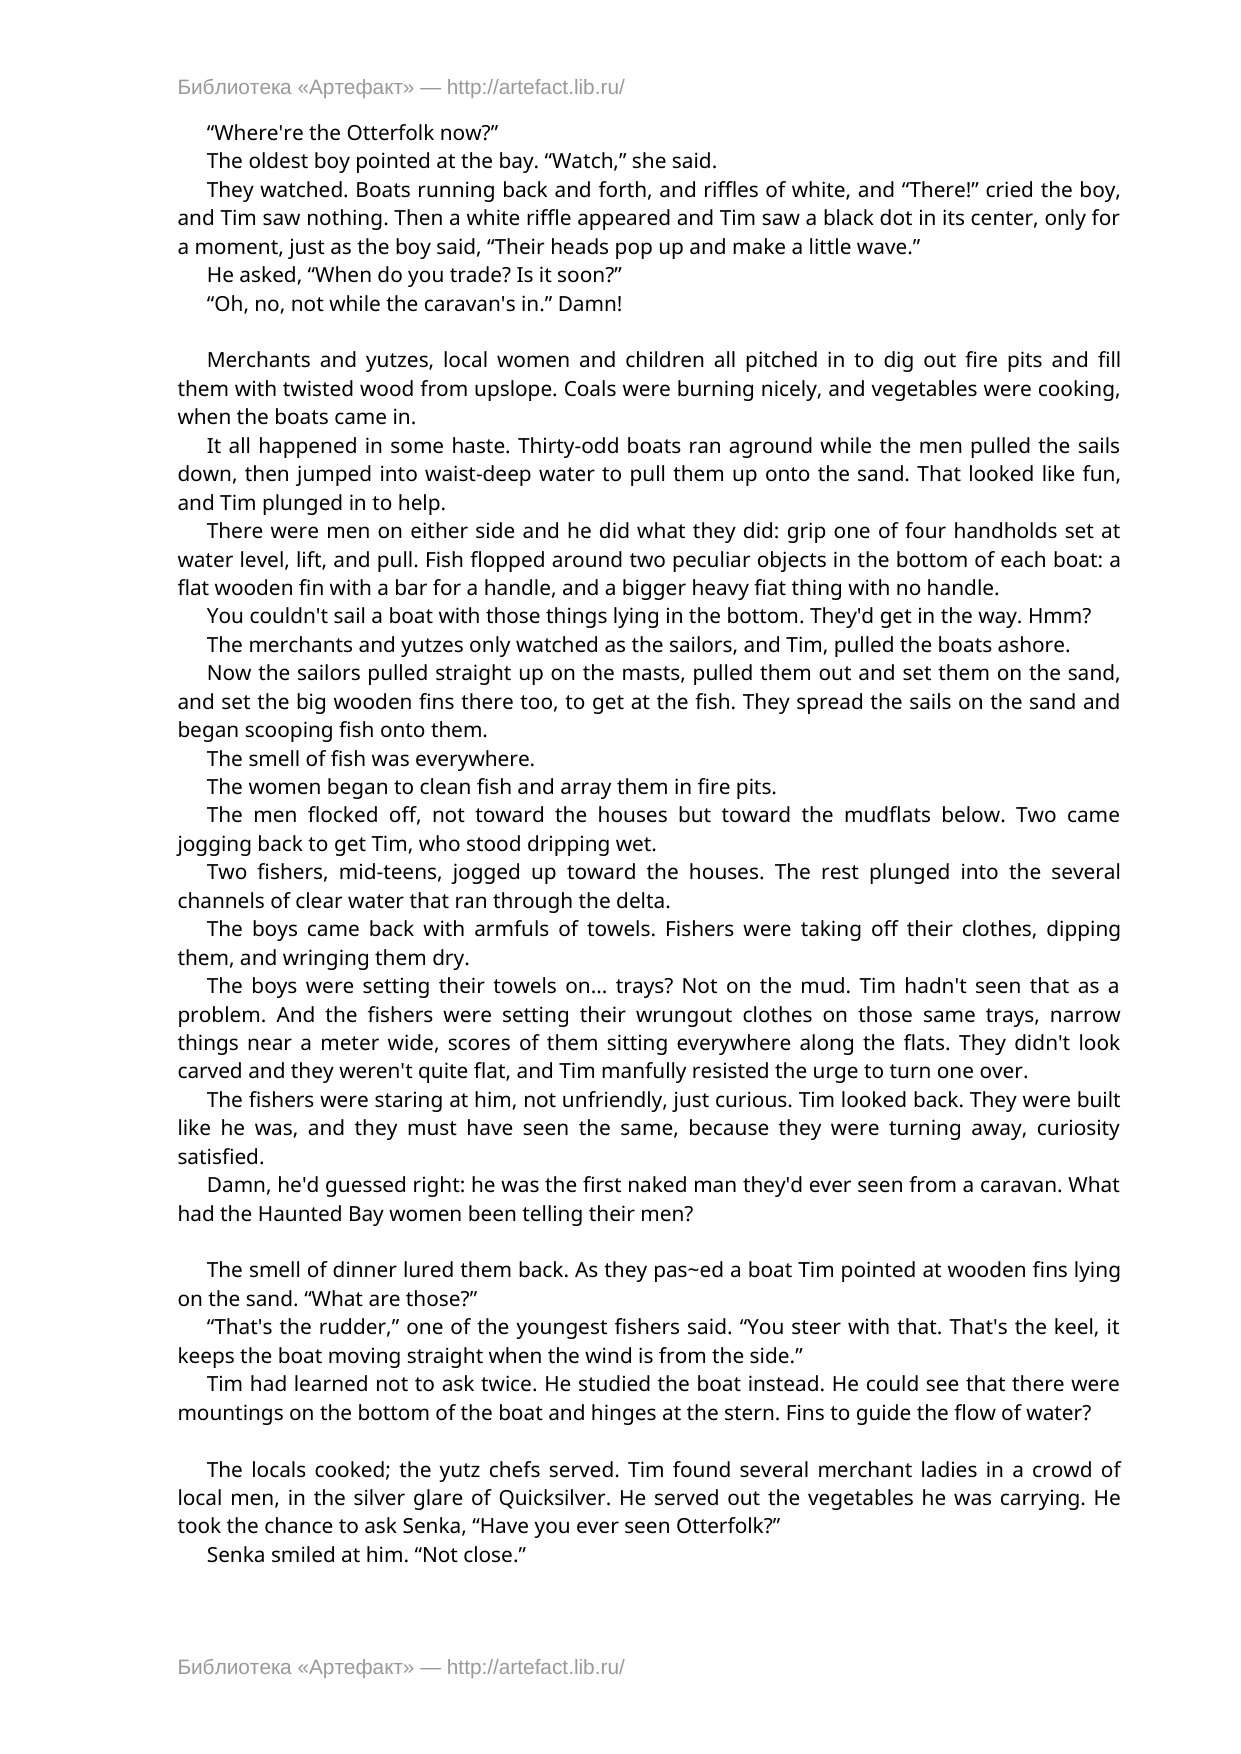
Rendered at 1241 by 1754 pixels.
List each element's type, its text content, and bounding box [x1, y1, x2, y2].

text Merchants and yutzes, local women and children all pitched in to dig out fire pits and fill them with twisted wood from upslope. Coals were burning nicely, and vegetables were cooking, when the boats came in. [177, 346, 1122, 431]
text It all happened in some haste. Thirty-odd boats ran aground while the men pulled the sails down, then jumped into waist-deep water to pull them up onto the sand. That looked like fun, and Tim plunged in to help. [177, 431, 1122, 516]
text Senka smiled at him. “Not close.” [177, 1540, 1122, 1568]
text The men flocked off, not toward the houses but toward the mudflats below. Two came jogging back to get Tim, who stood dripping wet. [177, 801, 1122, 857]
text The merchants and yutzes only watched as the sailors, and Tim, pulled the boats ashore. [177, 630, 1122, 658]
text The boys were setting their towels on... trays? Not on the mud. Tim hadn't seen that as a problem. And the fishers were setting their wrungout clothes on those same trays, narrow things near a meter wide, scores of them sitting everywhere along the flats. They didn't look carved and they weren't quite flat, and Tim manfully resisted the urge to turn one over. [177, 971, 1122, 1085]
text The smell of fish was everywhere. [177, 744, 1122, 772]
text The oldest boy pointed at the bay. “Watch,” she said. [177, 147, 1122, 175]
text The fishers were staring at him, not unfriendly, just curious. Tim looked back. They were built like he was, and they must have seen the same, because they were turning away, curiosity satisfied. [177, 1085, 1122, 1170]
text The smell of dinner lured them back. As they pas~ed a boat Tim pointed at wooden fins lying on the sand. “What are those?” [177, 1256, 1122, 1312]
text The women began to clean fish and array them in fire pits. [177, 772, 1122, 801]
text You couldn't sail a boat with those things lying in the bottom. They'd get in the way. Hmm? [177, 602, 1122, 630]
text Two fishers, mid-teens, jogged up toward the houses. The rest plunged into the several channels of clear water that ran through the delta. [177, 857, 1122, 914]
text Tim had learned not to ask twice. He studied the boat instead. He could see that there were mountings on the bottom of the boat and hinges at the stern. Fins to guide the flow of water? [177, 1369, 1122, 1426]
text He asked, “When do you trade? Is it soon?” [177, 260, 1122, 289]
text “Oh, no, not while the caravan's in.” Damn! [177, 289, 1122, 317]
text Now the sailors pulled straight up on the masts, pulled them out and set them on the sand, and set the big wooden fins there too, to get at the fish. They spread the sails on the sand and began scooping fish onto them. [177, 658, 1122, 744]
text The boys came back with armfuls of towels. Fishers were taking off their clothes, dipping them, and wringing them dry. [177, 914, 1122, 971]
text “That's the rudder,” one of the youngest fishers said. “You steer with that. That's the keel, it keeps the boat moving straight when the wind is from the side.” [177, 1312, 1122, 1369]
text There were men on either side and he did what they did: grip one of four handholds set at water level, lift, and pull. Fish flopped around two peculiar objects in the bottom of each boat: a flat wooden fin with a bar for a handle, and a bigger heavy fiat thing with no handle. [177, 516, 1122, 602]
text They watched. Boats running back and forth, and riffles of white, and “There!” cried the boy, and Tim saw nothing. Then a white riffle appeared and Tim saw a black dot in its center, only for a moment, just as the boy said, “Their heads pop up and make a little wave.” [177, 175, 1122, 260]
text The locals cooked; the yutz chefs served. Tim found several merchant ladies in a crowd of local men, in the silver glare of Quicksilver. He served out the vegetables he was carrying. He took the chance to ask Senka, “Have you ever seen Otterfolk?” [177, 1455, 1122, 1540]
text Damn, he'd guessed right: he was the first naked man they'd ever seen from a caravan. What had the Haunted Bay women been telling their men? [177, 1170, 1122, 1227]
text “Where're the Otterfolk now?” [177, 118, 1122, 147]
